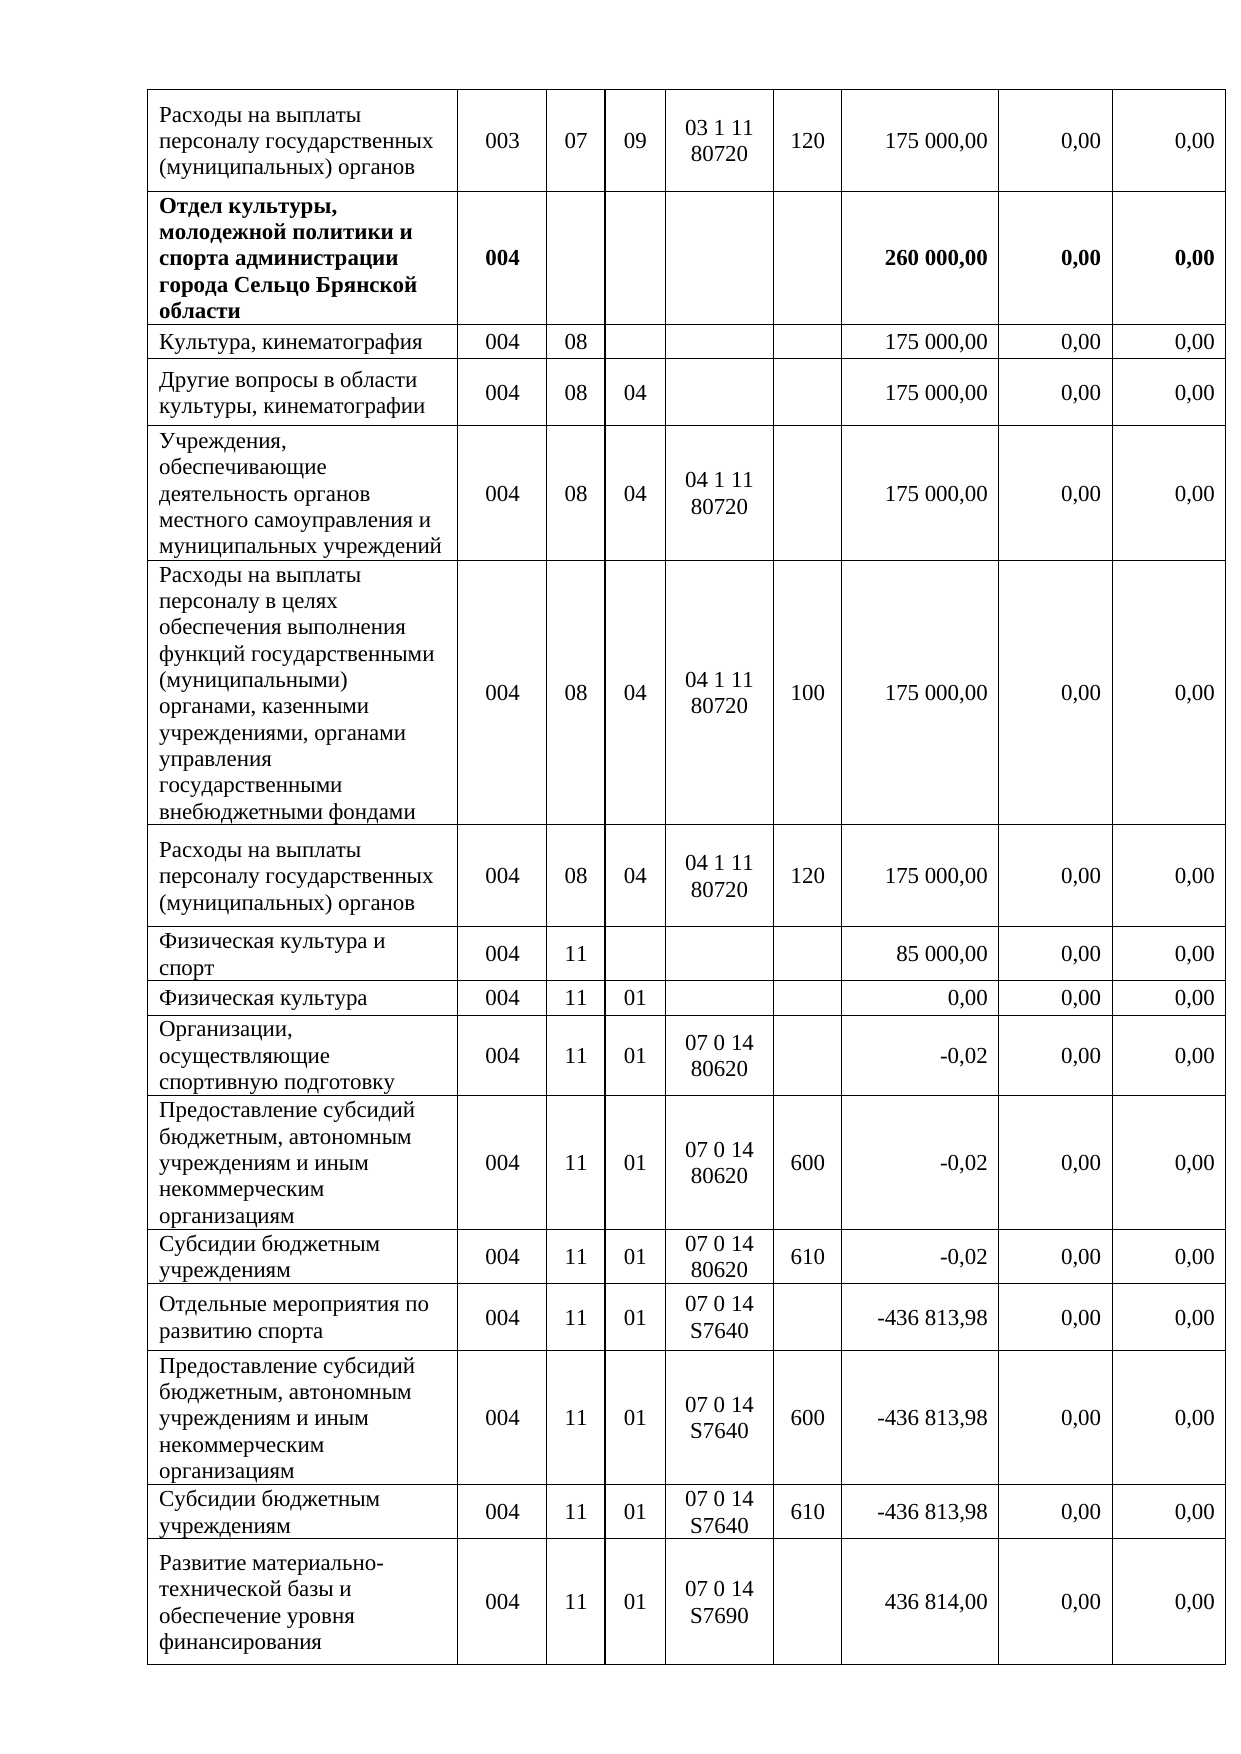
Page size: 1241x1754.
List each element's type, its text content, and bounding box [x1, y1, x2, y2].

table_cell 11 [547, 1485, 604, 1538]
table_cell 07 [547, 90, 604, 191]
table_cell 0,00 [999, 192, 1112, 323]
table_cell 175 000,00 [842, 825, 998, 926]
table_cell 120 [774, 90, 841, 191]
table_cell 0,00 [999, 825, 1112, 926]
table_cell 07 0 14 S7640 [666, 1284, 773, 1350]
table_cell 08 [547, 426, 604, 559]
table_cell Расходы на выплаты персоналу государственных (муниципальных) органов [148, 825, 457, 926]
table_cell [666, 927, 773, 980]
table_cell [606, 927, 665, 980]
table_cell Предоставление субсидий бюджетным, автономным учреждениям и иным некоммерческим организациям [148, 1351, 457, 1484]
table_cell 01 [606, 1351, 665, 1484]
table_cell Другие вопросы в области культуры, кинематографии [148, 359, 457, 425]
table_cell 0,00 [1113, 561, 1225, 824]
table_cell 11 [547, 1539, 604, 1664]
table_cell 03 1 11 80720 [666, 90, 773, 191]
table_cell 260 000,00 [842, 192, 998, 323]
table_cell [666, 192, 773, 323]
table_cell 0,00 [1113, 1284, 1225, 1350]
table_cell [148, 1539, 457, 1664]
table_cell -0,02 [842, 1096, 998, 1229]
table_cell 0,00 [999, 359, 1112, 425]
table_cell [774, 1016, 841, 1094]
table_cell 0,00 [999, 426, 1112, 559]
table_cell 0,00 [842, 981, 998, 1014]
table_cell 04 1 11 80720 [666, 561, 773, 824]
table_cell 004 [458, 1016, 546, 1094]
table_cell 0,00 [1113, 90, 1225, 191]
table_cell 175 000,00 [842, 561, 998, 824]
table_cell 0,00 [1113, 1485, 1225, 1538]
table_cell 04 [606, 825, 665, 926]
table_cell 0,00 [1113, 359, 1225, 425]
table_cell 0,00 [999, 927, 1112, 980]
table_cell 01 [606, 1485, 665, 1538]
table_cell [774, 1539, 841, 1664]
table_cell [774, 927, 841, 980]
table_cell 0,00 [999, 90, 1112, 191]
table_cell [774, 359, 841, 425]
table_cell Субсидии бюджетным учреждениям [148, 1485, 457, 1538]
table_cell Отдел культуры, молодежной политики и спорта администрации города Сельцо Брянской области [148, 192, 457, 323]
table_cell Расходы на выплаты персоналу государственных (муниципальных) органов [148, 90, 457, 191]
table_cell 0,00 [999, 1230, 1112, 1283]
table_cell 0,00 [1113, 1230, 1225, 1283]
table_cell 01 [606, 1016, 665, 1094]
table_cell Физическая культура [148, 981, 457, 1014]
table_cell 01 [606, 1096, 665, 1229]
table_cell 08 [547, 325, 604, 358]
table_cell 004 [458, 927, 546, 980]
table_cell -436 813,98 [842, 1284, 998, 1350]
table_cell 004 [458, 325, 546, 358]
table_cell 004 [458, 1230, 546, 1283]
table_cell 610 [774, 1485, 841, 1538]
table_cell 08 [547, 825, 604, 926]
table_cell 09 [606, 90, 665, 191]
table_cell 08 [547, 359, 604, 425]
table_cell Учреждения, обеспечивающие деятельность органов местного самоуправления и муниципальных учреждений [148, 426, 457, 559]
table_cell 07 0 14 80620 [666, 1016, 773, 1094]
table_cell -436 813,98 [842, 1351, 998, 1484]
table_cell [606, 325, 665, 358]
table_cell 07 0 14 S7640 [666, 1485, 773, 1538]
table_cell Физическая культура и спорт [148, 927, 457, 980]
table_cell 120 [774, 825, 841, 926]
table_cell 004 [458, 981, 546, 1014]
table_cell 0,00 [999, 1284, 1112, 1350]
table_cell 004 [458, 1284, 546, 1350]
table_cell 004 [458, 426, 546, 559]
table_cell Субсидии бюджетным учреждениям [148, 1230, 457, 1283]
table_cell 0,00 [1113, 1016, 1225, 1094]
table_cell 07 0 14 80620 [666, 1096, 773, 1229]
table_cell 004 [458, 825, 546, 926]
table_cell 004 [458, 359, 546, 425]
table_cell 11 [547, 1284, 604, 1350]
table_cell 04 1 11 80720 [666, 426, 773, 559]
table_cell 0,00 [1113, 1351, 1225, 1484]
table_cell 01 [606, 1230, 665, 1283]
table_cell [774, 981, 841, 1014]
table_cell 07 0 14 80620 [666, 1230, 773, 1283]
table_cell 003 [458, 90, 546, 191]
table_cell 01 [606, 981, 665, 1014]
table_cell 175 000,00 [842, 90, 998, 191]
table_cell [606, 192, 665, 323]
table_cell 0,00 [1113, 981, 1225, 1014]
table_cell 11 [547, 1016, 604, 1094]
table_cell 0,00 [999, 1351, 1112, 1484]
table_cell 004 [458, 1096, 546, 1229]
table_cell -0,02 [842, 1230, 998, 1283]
table_cell 11 [547, 1230, 604, 1283]
table_cell [774, 192, 841, 323]
table_cell 0,00 [1113, 927, 1225, 980]
table_cell 04 [606, 359, 665, 425]
table_cell 0,00 [999, 1096, 1112, 1229]
table_cell 004 [458, 561, 546, 824]
table_cell [547, 192, 604, 323]
table_cell 0,00 [999, 981, 1112, 1014]
table_cell -0,02 [842, 1016, 998, 1094]
table_cell 004 [458, 1485, 546, 1538]
table_cell [774, 325, 841, 358]
table_cell 01 [606, 1284, 665, 1350]
table_cell [666, 981, 773, 1014]
table_cell 600 [774, 1096, 841, 1229]
table_cell 04 [606, 561, 665, 824]
table_cell 0,00 [999, 1539, 1112, 1664]
table_cell 07 0 14 S7690 [666, 1539, 773, 1664]
table_cell 11 [547, 1096, 604, 1229]
table_cell 004 [458, 1351, 546, 1484]
table_cell 04 1 11 80720 [666, 825, 773, 926]
table_cell 436 814,00 [842, 1539, 998, 1664]
table_cell 85 000,00 [842, 927, 998, 980]
table_cell 610 [774, 1230, 841, 1283]
table_cell 08 [547, 561, 604, 824]
table_cell 11 [547, 1351, 604, 1484]
table_cell [666, 359, 773, 425]
table_cell 175 000,00 [842, 325, 998, 358]
table_cell 004 [458, 192, 546, 323]
table_cell 175 000,00 [842, 359, 998, 425]
table_cell 0,00 [1113, 825, 1225, 926]
table_cell Предоставление субсидий бюджетным, автономным учреждениям и иным некоммерческим организациям [148, 1096, 457, 1229]
table_cell Организации, осуществляющие спортивную подготовку [148, 1016, 457, 1094]
table_cell 0,00 [999, 1485, 1112, 1538]
table_cell Культура, кинематография [148, 325, 457, 358]
table_cell 0,00 [1113, 1539, 1225, 1664]
table_cell 04 [606, 426, 665, 559]
table_cell 0,00 [1113, 192, 1225, 323]
table_cell [774, 1284, 841, 1350]
table_cell 11 [547, 981, 604, 1014]
table_cell 600 [774, 1351, 841, 1484]
table_cell 175 000,00 [842, 426, 998, 559]
table_cell 0,00 [999, 561, 1112, 824]
table_cell 0,00 [999, 325, 1112, 358]
table_cell -436 813,98 [842, 1485, 998, 1538]
table_cell 0,00 [1113, 426, 1225, 559]
table_cell 0,00 [999, 1016, 1112, 1094]
table_cell Расходы на выплаты персоналу в целях обеспечения выполнения функций государственными (муниципальными) органами, казенными учреждениями, органами управления государственными внебюджетными фондами [148, 561, 457, 824]
table_cell 07 0 14 S7640 [666, 1351, 773, 1484]
table_cell [774, 426, 841, 559]
table_cell 11 [547, 927, 604, 980]
table_cell 01 [606, 1539, 665, 1664]
table_cell Отдельные мероприятия по развитию спорта [148, 1284, 457, 1350]
table_cell 100 [774, 561, 841, 824]
table_cell 0,00 [1113, 1096, 1225, 1229]
table_cell [666, 325, 773, 358]
table_cell 0,00 [1113, 325, 1225, 358]
table_cell 004 [458, 1539, 546, 1664]
